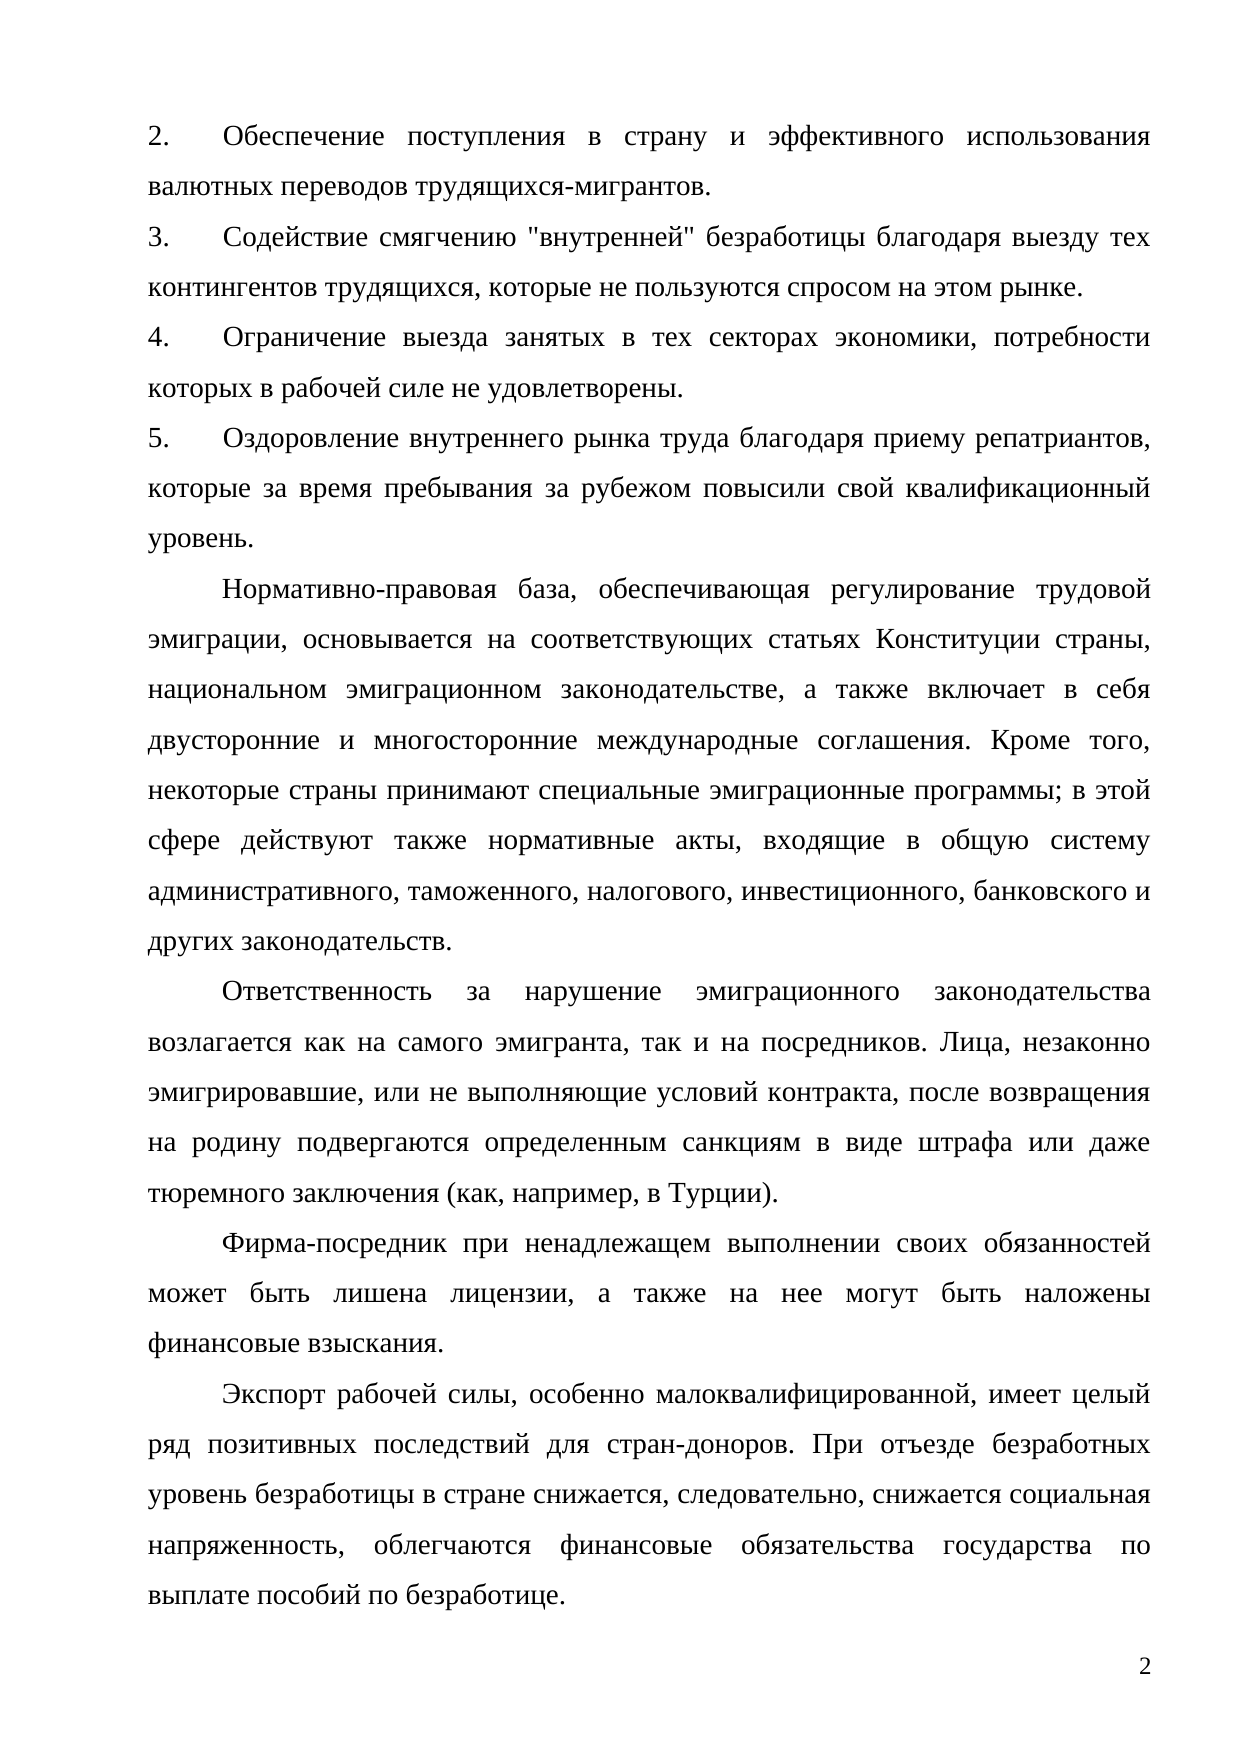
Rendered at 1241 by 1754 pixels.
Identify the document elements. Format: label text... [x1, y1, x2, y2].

text Экспорт рабочей силы, особенно малоквалифицированной, имеет целый ряд позитивных последствий для стран-доноров. При отъезде безработных уровень безработицы в стране снижается, следовательно, снижается социальная напряженность, облегчаются финансовые обязательства государства по выплате пособий по безработице. [148, 1376, 1152, 1611]
list Ограничение выезда занятых в тех секторах экономики, потребности которых в рабочей силе не удовлетворены. [148, 319, 1152, 403]
list Оздоровление внутреннего рынка труда благодаря приему репатриантов, которые за время пребывания за рубежом повысили свой квалификационный уровень. [148, 420, 1152, 554]
text Нормативно-правовая база, обеспечивающая регулирование трудовой эмиграции, основывается на соответствующих статьях Конституции страны, национальном эмиграционном законодательстве, а также включает в себя двусторонние и многосторонние международные соглашения. Кроме того, некоторые страны принимают специальные эмиграционные программы; в этой сфере действуют также нормативные акты, входящие в общую систему административного, таможенного, налогового, инвестиционного, банковского и других законодательств. [148, 571, 1152, 957]
list Содействие смягчению "внутренней" безработицы благодаря выезду тех контингентов трудящихся, которые не пользуются спросом на этом рынке. [148, 219, 1152, 303]
text Ответственность за нарушение эмиграционного законодательства возлагается как на самого эмигранта, так и на посредников. Лица, незаконно эмигрировавшие, или не выполняющие условий контракта, после возвращения на родину подвергаются определенным санкциям в виде штрафа или даже тюремного заключения (как, например, в Турции). [148, 973, 1152, 1208]
text Фирма-посредник при ненадлежащем выполнении своих обязанностей может быть лишена лицензии, а также на нее могут быть наложены финансовые взыскания. [148, 1225, 1152, 1359]
list Обеспечение поступления в страну и эффективного использования валютных переводов трудящихся-мигрантов. [148, 118, 1152, 202]
